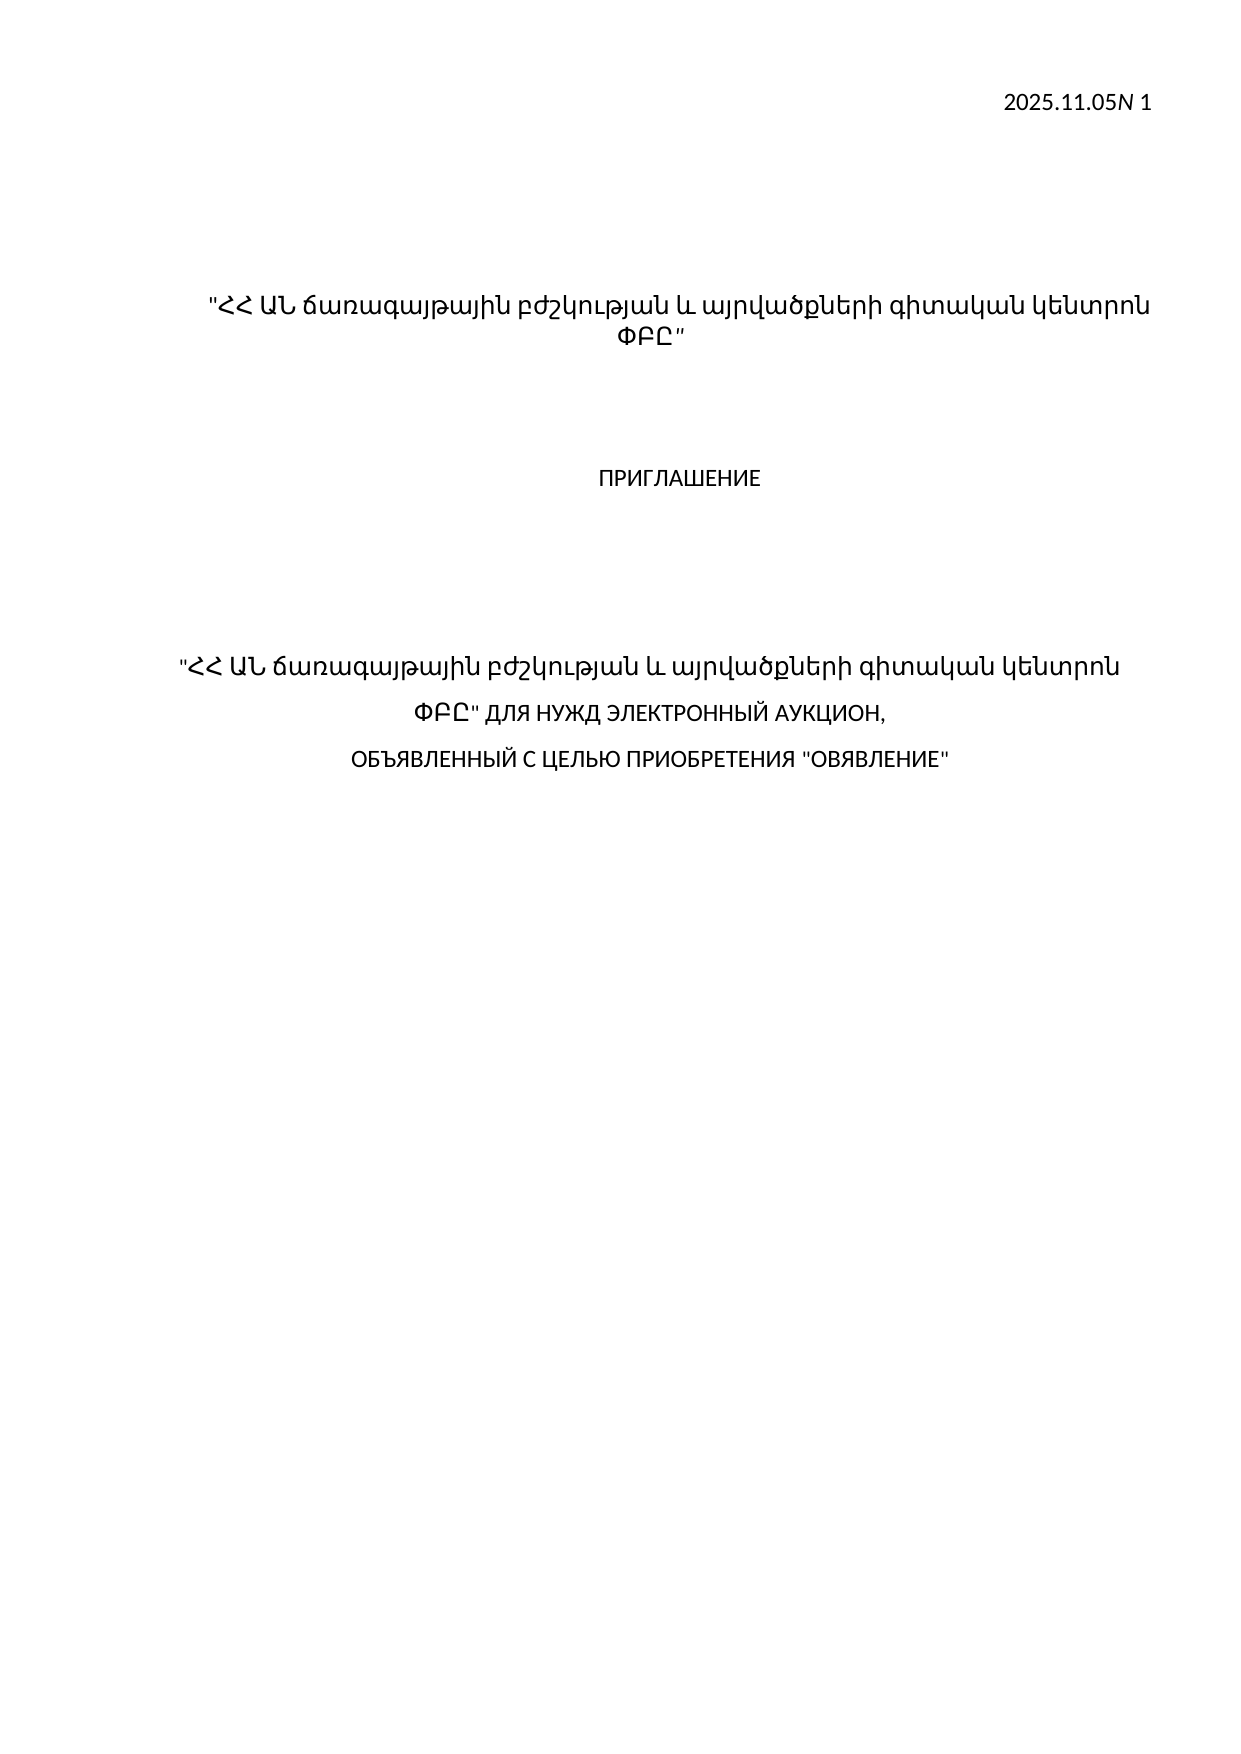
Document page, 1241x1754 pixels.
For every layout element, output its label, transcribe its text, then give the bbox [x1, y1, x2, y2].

text ПРИГЛАШЕНИЕ [148, 462, 1152, 493]
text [148, 86, 1152, 117]
text "ՀՀ ԱՆ ճառագայթային բժշկության և այրվածքների գիտական կենտրոն ՓԲԸ" ДЛЯ НУЖД ЭЛЕКТРОННЫЙ АУКЦИОН, [148, 651, 1152, 727]
text ОБЪЯВЛЕННЫЙ С ЦЕЛЬЮ ПРИОБРЕТЕНИЯ "ОВЯВЛЕНИЕ" [148, 743, 1152, 773]
text "ՀՀ ԱՆ ճառագայթային բժշկության և այրվածքների գիտական կենտրոն ՓԲԸ" [148, 290, 1152, 351]
